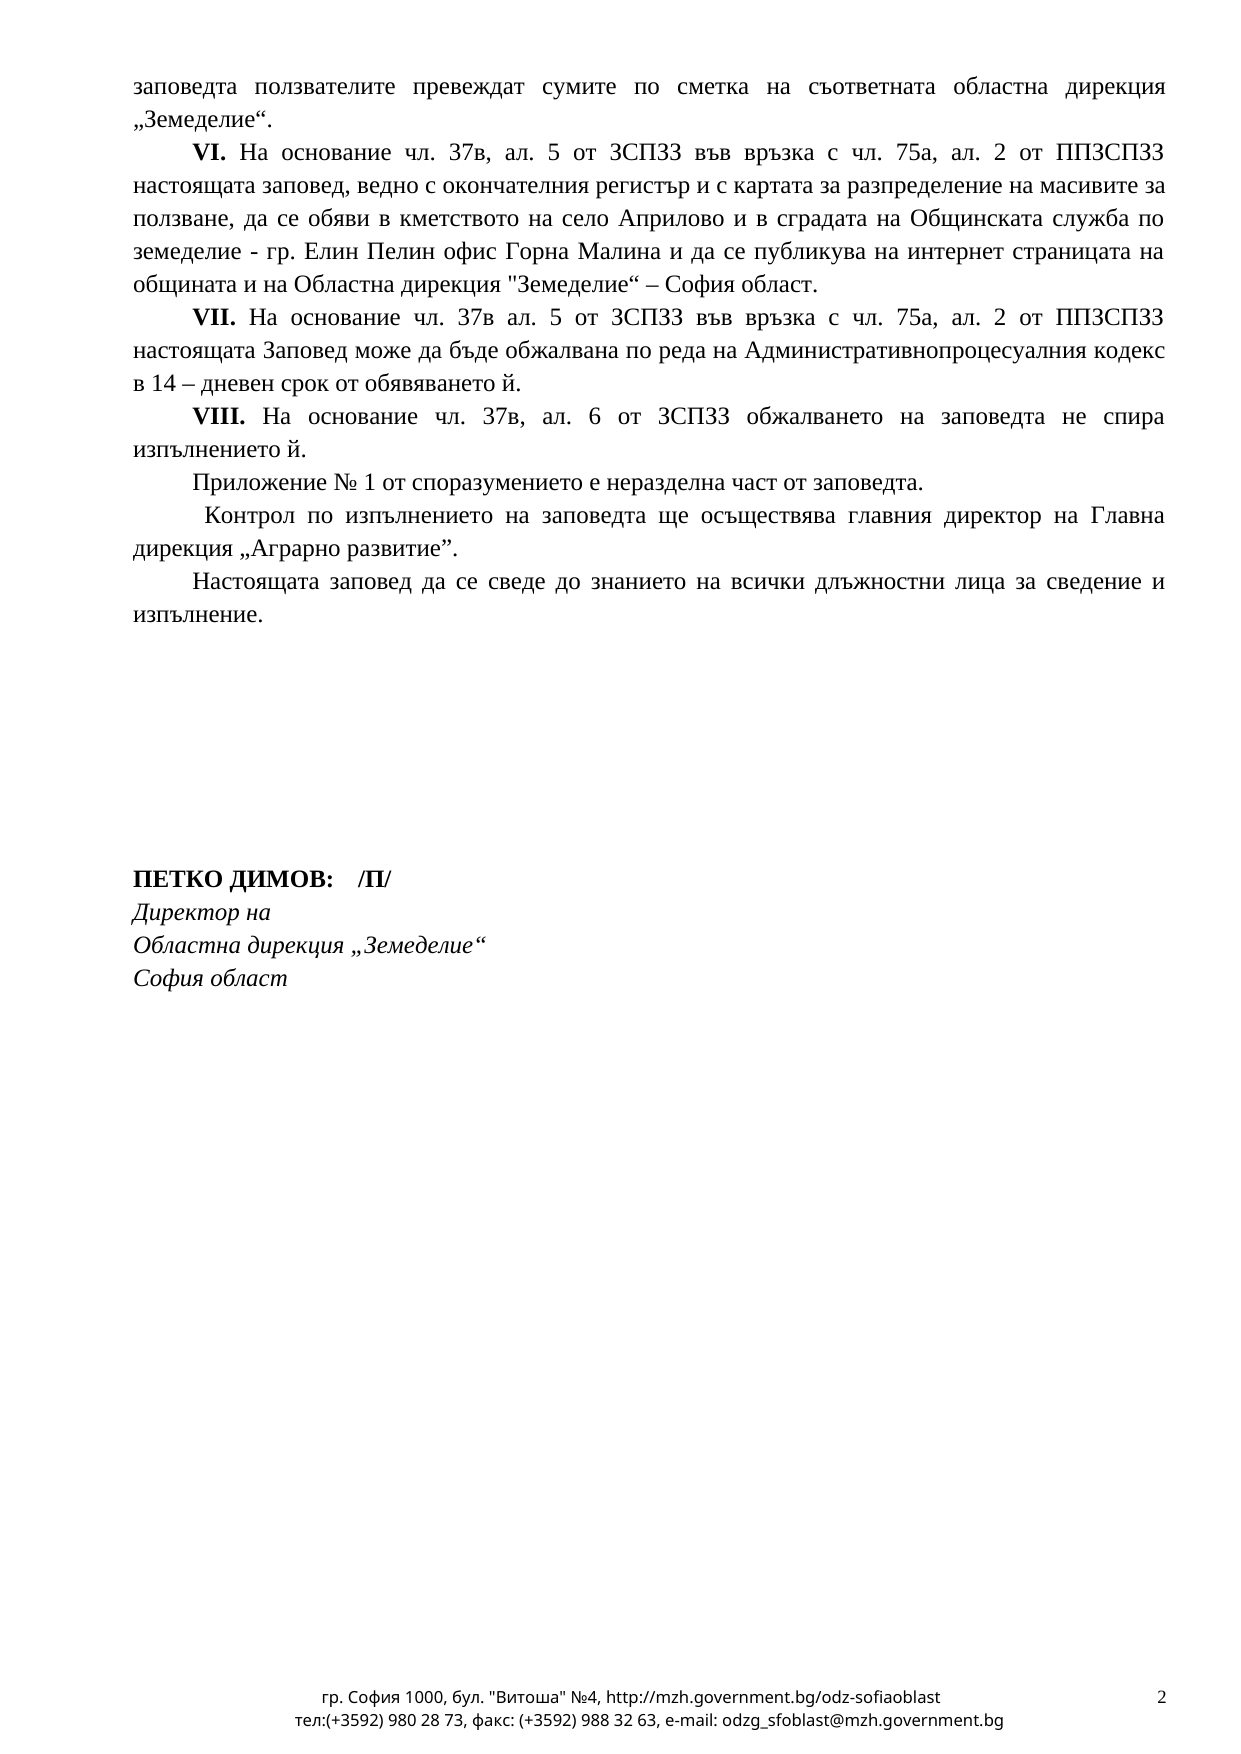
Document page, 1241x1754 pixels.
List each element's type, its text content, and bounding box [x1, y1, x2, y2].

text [133, 71, 1166, 133]
text Директор на [133, 897, 1166, 925]
text Контрол по изпълнението на заповедта ще осъществява главния директор на Главна дирекция „Аграрно развитие”. [133, 500, 1166, 562]
text VII. На основание чл. 37в ал. 5 от ЗСПЗЗ във връзка с чл. 75а, ал. 2 от ППЗСПЗЗ настоящата Заповед може да бъде обжалвана по реда на Административнопроцесуалния кодекс в 14 – дневен срок от обявяването й. [133, 302, 1166, 397]
text София област [133, 963, 1166, 991]
text Настоящата заповед да се сведе до знанието на всички длъжностни лица за сведение и изпълнение. [133, 566, 1166, 628]
text VIII. На основание чл. 37в, ал. 6 от ЗСПЗЗ обжалването на заповедта не спира изпълнението й. [133, 401, 1166, 463]
text VI. На основание чл. 37в, ал. 5 от ЗСПЗЗ във връзка с чл. 75а, ал. 2 от ППЗСПЗЗ настоящата заповед, ведно с окончателния регистър и с картата за разпределение на масивите за ползване, да се обяви в кметството на село Априлово и в сградата на Общинската служба по земеделие - гр. Елин Пелин офис Горна Малина и да се публикува на интернет страницата на общината и на Областна дирекция "Земеделие“ – София област. [133, 137, 1166, 298]
text Областна дирекция „Земеделие“ [133, 930, 1166, 958]
text Приложение № 1 от споразумението е неразделна част от заповедта. [133, 467, 1166, 496]
text ПЕТКО ДИМОВ: /П/ [133, 864, 1166, 892]
